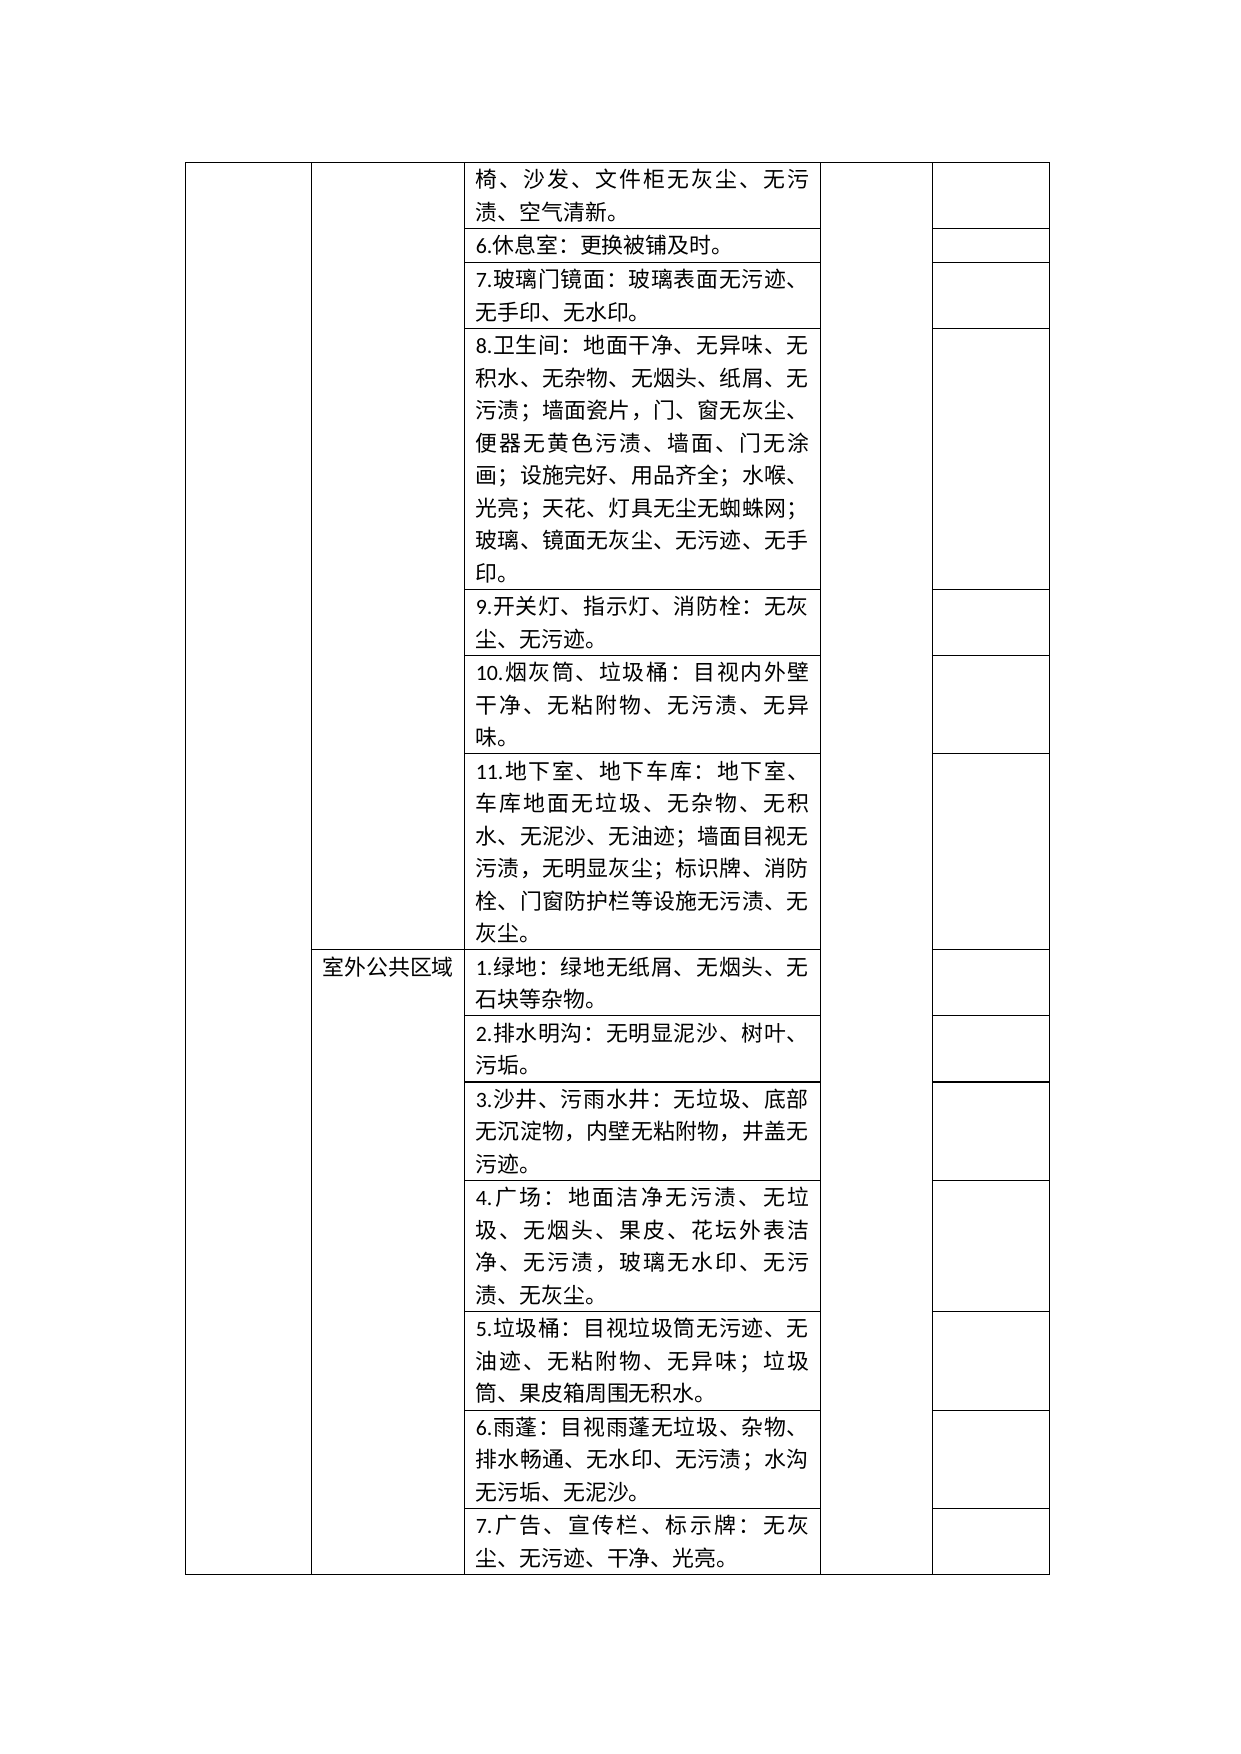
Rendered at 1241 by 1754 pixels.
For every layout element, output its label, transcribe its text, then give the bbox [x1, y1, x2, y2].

table_cell 11.地下室、地下车库：地下室、车库地面无垃圾、无杂物、无积水、无泥沙、无油迹；墙面目视无污渍，无明显灰尘；标识牌、消防栓、门窗防护栏等设施无污渍、无灰尘。 [465, 754, 820, 949]
table_cell 6.休息室：更换被铺及时。 [465, 229, 820, 262]
table_cell [933, 656, 1049, 753]
table_cell 7.广告、宣传栏、标示牌：无灰尘、无污迹、干净、光亮。 [465, 1509, 820, 1574]
table_cell 9.开关灯、指示灯、消防栓：无灰尘、无污迹。 [465, 590, 820, 655]
table_cell 1.绿地：绿地无纸屑、无烟头、无石块等杂物。 [465, 950, 820, 1015]
table_cell [933, 163, 1049, 228]
table_cell 6.雨蓬：目视雨蓬无垃圾、杂物、排水畅通、无水印、无污渍；水沟无污垢、无泥沙。 [465, 1411, 820, 1508]
table_cell 7.玻璃门镜面：玻璃表面无污迹、无手印、无水印。 [465, 263, 820, 328]
table_cell [933, 590, 1049, 655]
table_cell [933, 1016, 1049, 1081]
table_cell [933, 1509, 1049, 1574]
table_cell 8.卫生间：地面干净、无异味、无积水、无杂物、无烟头、纸屑、无污渍；墙面瓷片，门、窗无灰尘、便器无黄色污渍、墙面、门无涂画；设施完好、用品齐全；水喉、光亮；天花、灯具无尘无蜘蛛网；玻璃、镜面无灰尘、无污迹、无手印。 [465, 329, 820, 589]
table_cell [933, 1411, 1049, 1508]
table_cell 3.沙井、污雨水井：无垃圾、底部无沉淀物，内壁无粘附物，井盖无污迹。 [465, 1083, 820, 1180]
table_cell [933, 229, 1049, 262]
table_cell [933, 950, 1049, 1015]
table_cell [933, 1181, 1049, 1311]
table_cell 5.垃圾桶：目视垃圾筒无污迹、无油迹、无粘附物、无异味；垃圾筒、果皮箱周围无积水。 [465, 1312, 820, 1409]
table_cell 2.排水明沟：无明显泥沙、树叶、污垢。 [465, 1016, 820, 1081]
table_cell [933, 1312, 1049, 1409]
table_cell 室外公共区域 [312, 950, 464, 1574]
table_cell [933, 329, 1049, 589]
table_cell [933, 754, 1049, 949]
table_cell [933, 263, 1049, 328]
table_cell 10.烟灰筒、垃圾桶：目视内外壁干净、无粘附物、无污渍、无异味。 [465, 656, 820, 753]
table_cell [933, 1083, 1049, 1180]
table_cell 4.广场：地面洁净无污渍、无垃圾、无烟头、果皮、花坛外表洁净、无污渍，玻璃无水印、无污渍、无灰尘。 [465, 1181, 820, 1311]
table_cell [465, 163, 820, 228]
